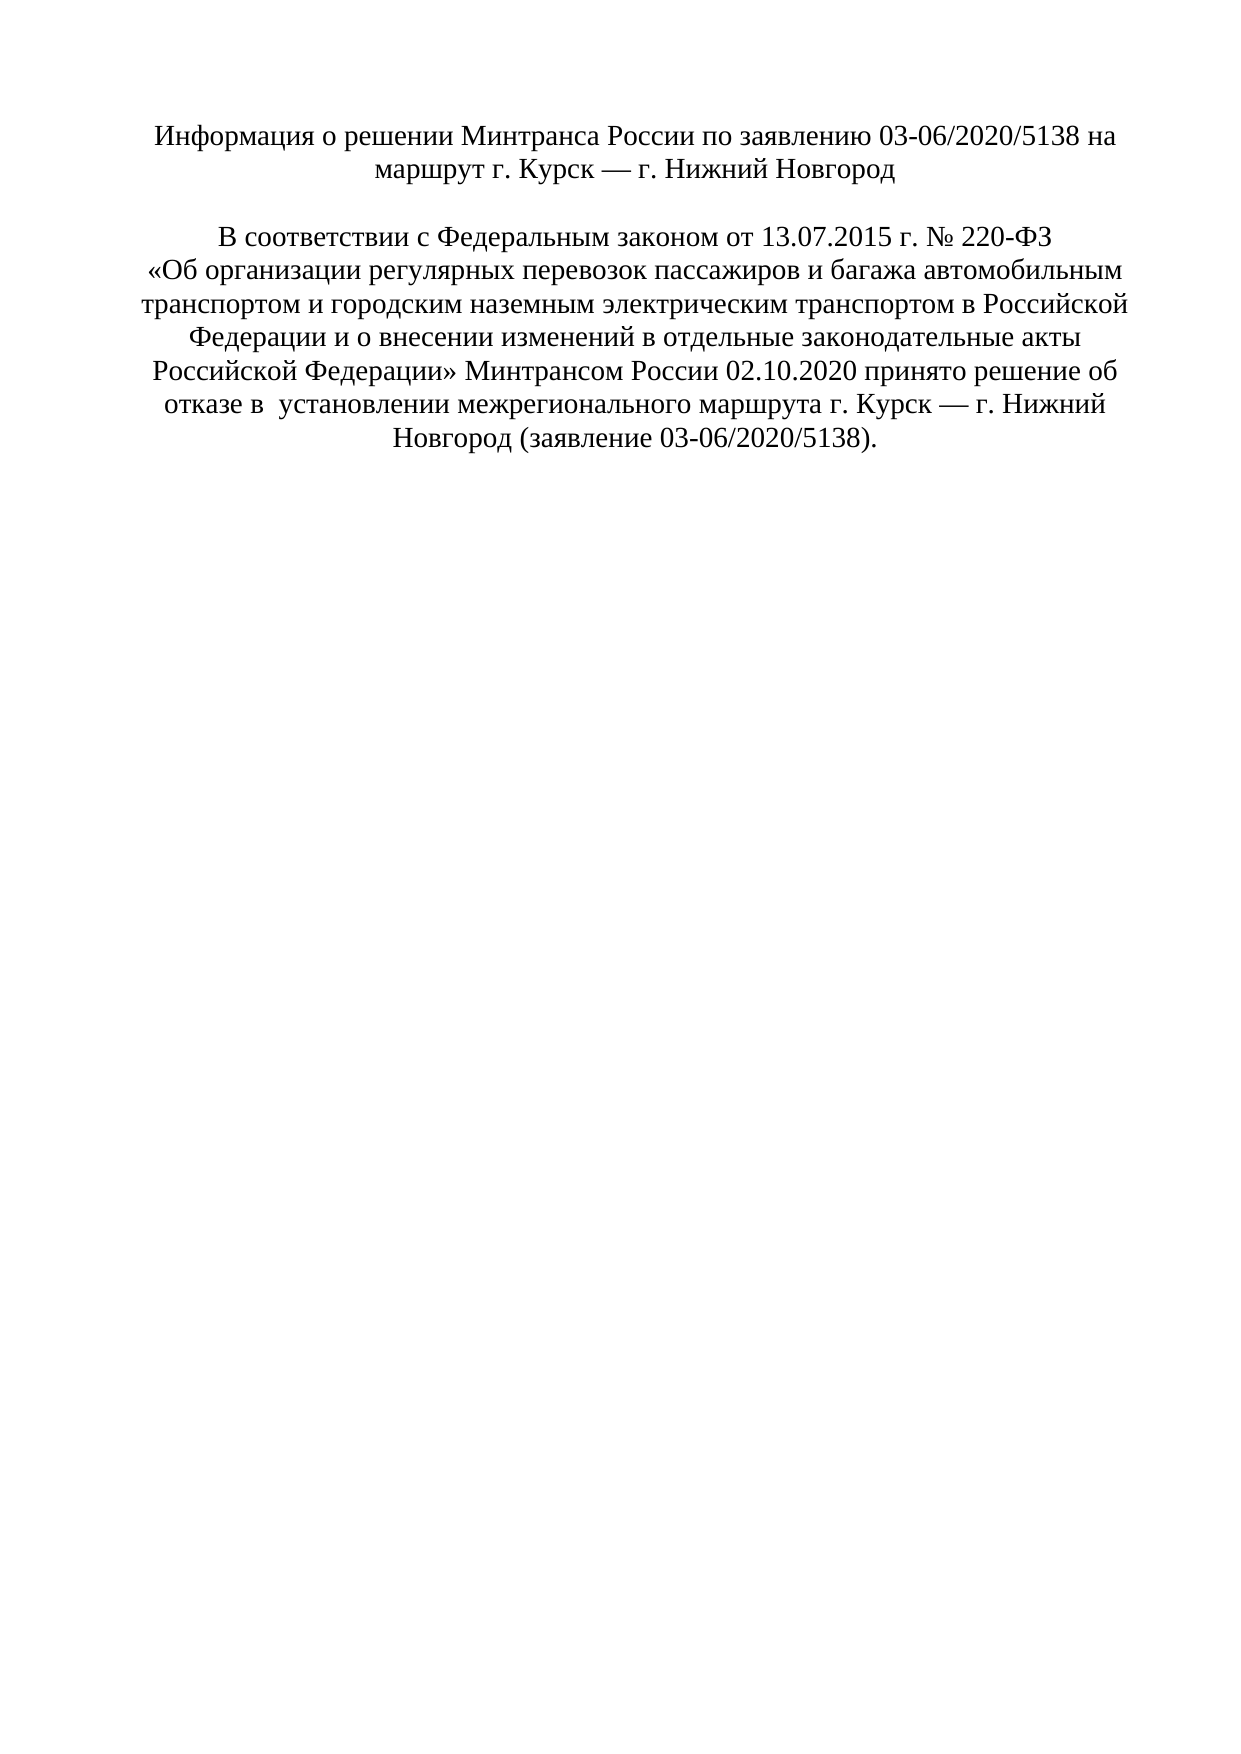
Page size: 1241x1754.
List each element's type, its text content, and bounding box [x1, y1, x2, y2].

text В соответствии с Федеральным законом от 13.07.2015 г. № 220-ФЗ «Об организации регулярных перевозок пассажиров и багажа автомобильным транспортом и городским наземным электрическим транспортом в Российской Федерации и о внесении изменений в отдельные законодательные акты Российской Федерации» Минтрансом России 02.10.2020 принято решение об отказе в установлении межрегионального маршрута г. Курск — г. Нижний Новгород (заявление 03-06/2020/5138). [118, 219, 1152, 453]
text Информация о решении Минтранса России по заявлению 03-06/2020/5138 на маршрут г. Курск — г. Нижний Новгород [118, 118, 1152, 185]
